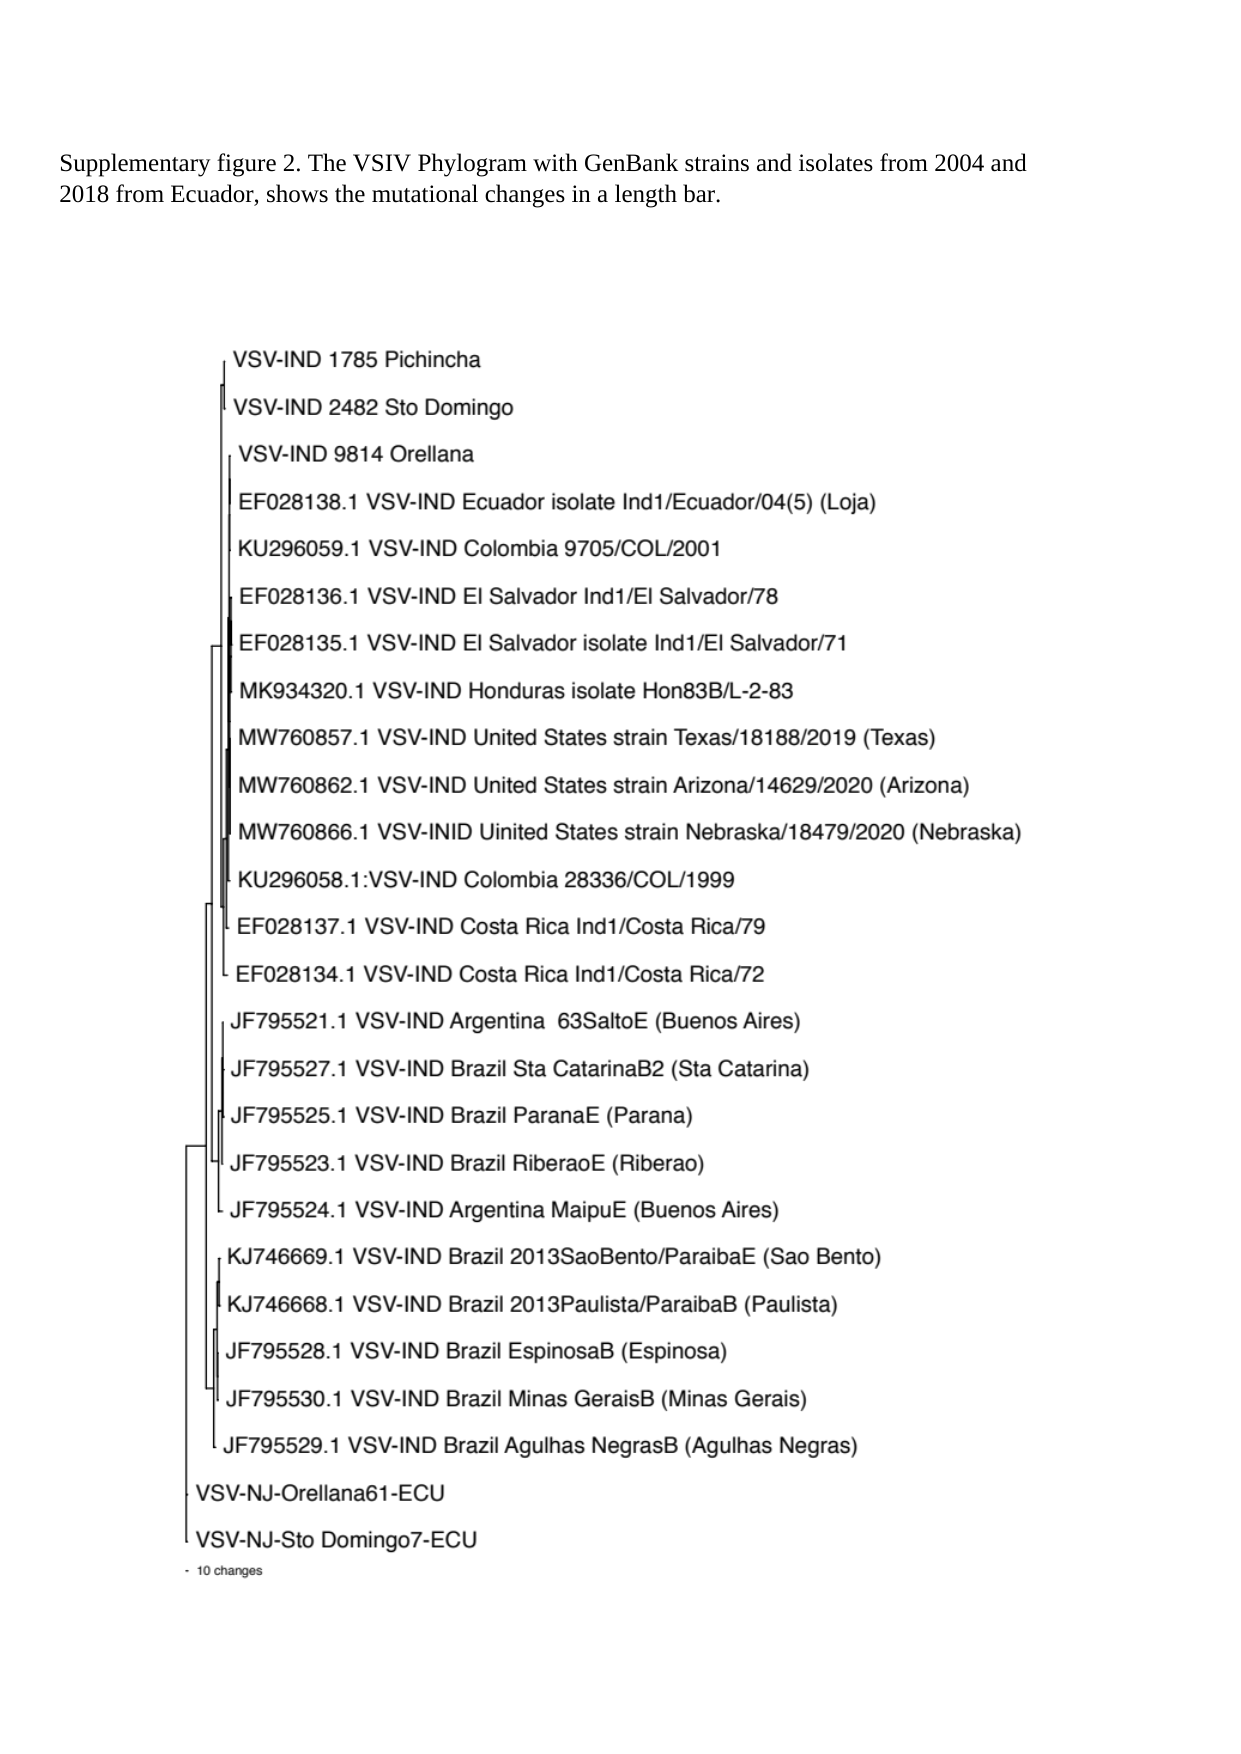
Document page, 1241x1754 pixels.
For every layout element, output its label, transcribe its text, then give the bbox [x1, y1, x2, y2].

text Supplementary figure 2. The VSIV Phylogram with GenBank strains and isolates from 2004 and 2018 from Ecuador, shows the mutational changes in a length bar. [59, 148, 1063, 207]
